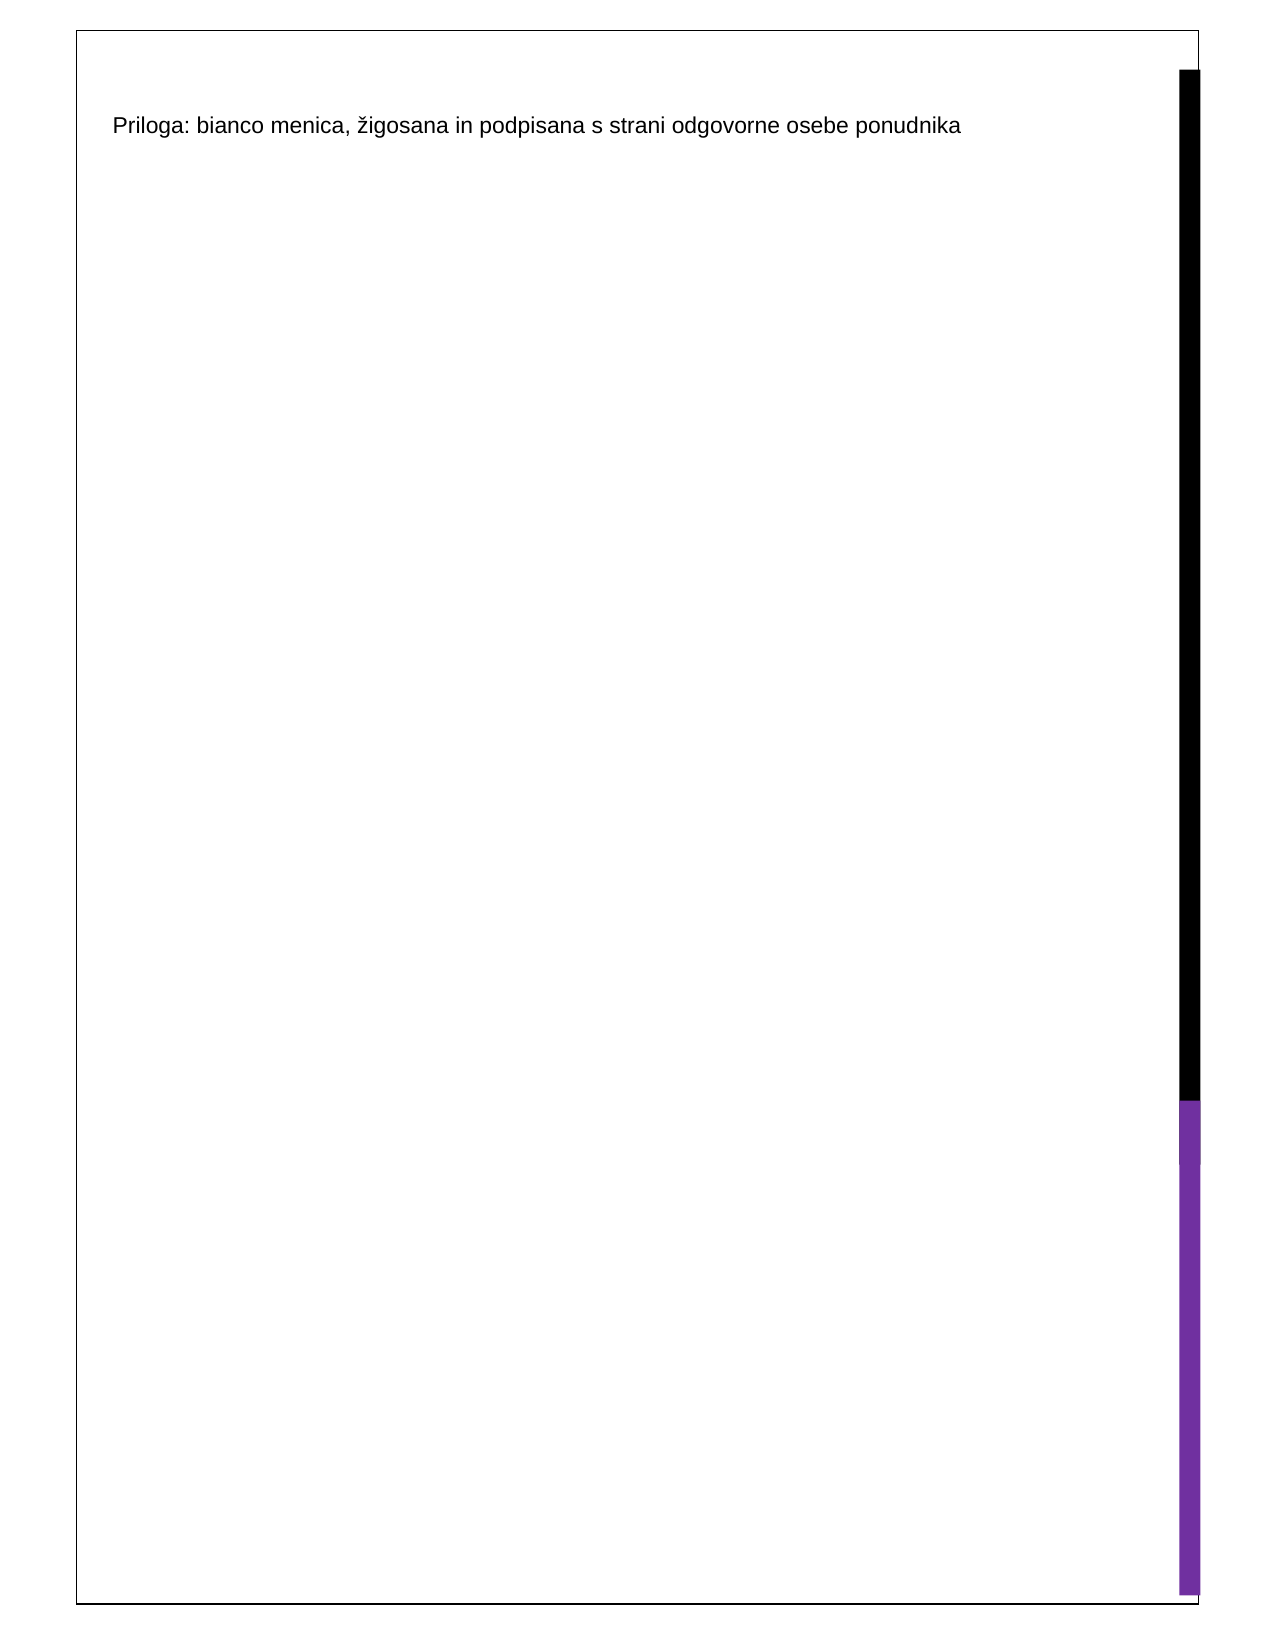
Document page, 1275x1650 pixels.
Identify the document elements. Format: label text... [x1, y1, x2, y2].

text Priloga: bianco menica, žigosana in podpisana s strani odgovorne osebe ponudnika [112, 112, 1162, 139]
